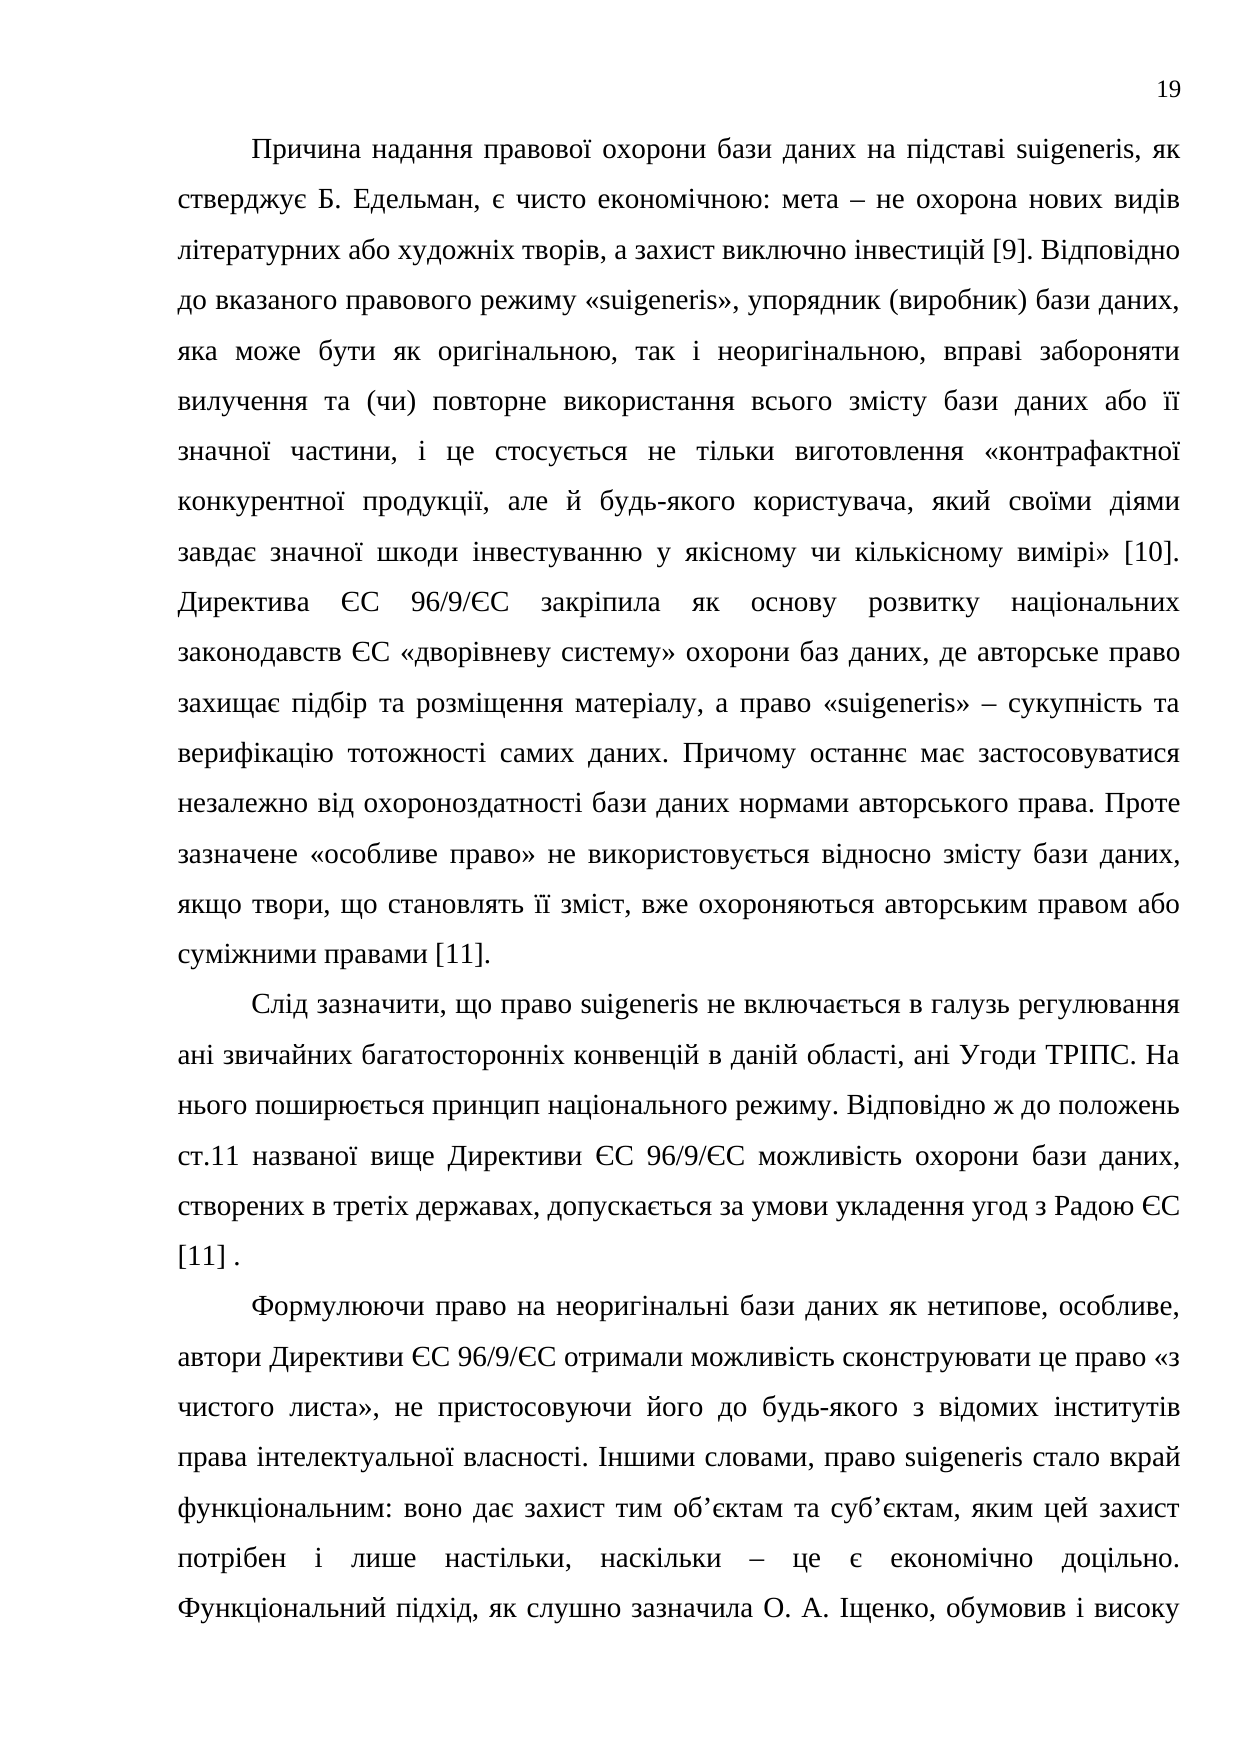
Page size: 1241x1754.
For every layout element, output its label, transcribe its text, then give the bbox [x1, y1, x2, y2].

text Причина надання правової охорони бази даних на підставі suigeneris, як стверджує Б. Едельман, є чисто економічною: мета – не охорона нових видів літературних або художніх творів, а захист виключно інвестицій [9]. Відповідно до вказаного правового режиму «suigeneris», упорядник (виробник) бази даних, яка може бути як оригінальною, так і неоригінальною, вправі забороняти вилучення та (чи) повторне використання всього змісту бази даних або її значної частини, і це стосується не тільки виготовлення «контрафактної конкурентної продукції, але й будь-якого користувача, який своїми діями завдає значної шкоди інвестуванню у якісному чи кількісному вимірі» [10]. Директива ЄС 96/9/ЄС закріпила як основу розвитку національних законодавств ЄС «дворівневу систему» охорони баз даних, де авторське право захищає підбір та розміщення матеріалу, а право «suigeneris» – сукупність та верифікацію тотожності самих даних. Причому останнє має застосовуватися незалежно від охороноздатності бази даних нормами авторського права. Проте зазначене «особливе право» не використовується відносно змісту бази даних, якщо твори, що становлять її зміст, вже охороняються авторським правом або суміжними правами [11]. [177, 131, 1181, 970]
text Слід зазначити, що право suigeneris не включається в галузь регулювання ані звичайних багатосторонніх конвенцій в даній області, ані Угоди ТРІПС. На нього поширюється принцип національного режиму. Відповідно ж до положень ст.11 названої вище Директиви ЄС 96/9/ЄС можливість охорони бази даних, створених в третіх державах, допускається за умови укладення угод з Радою ЄС [11] . [177, 987, 1181, 1272]
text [177, 1288, 1181, 1624]
